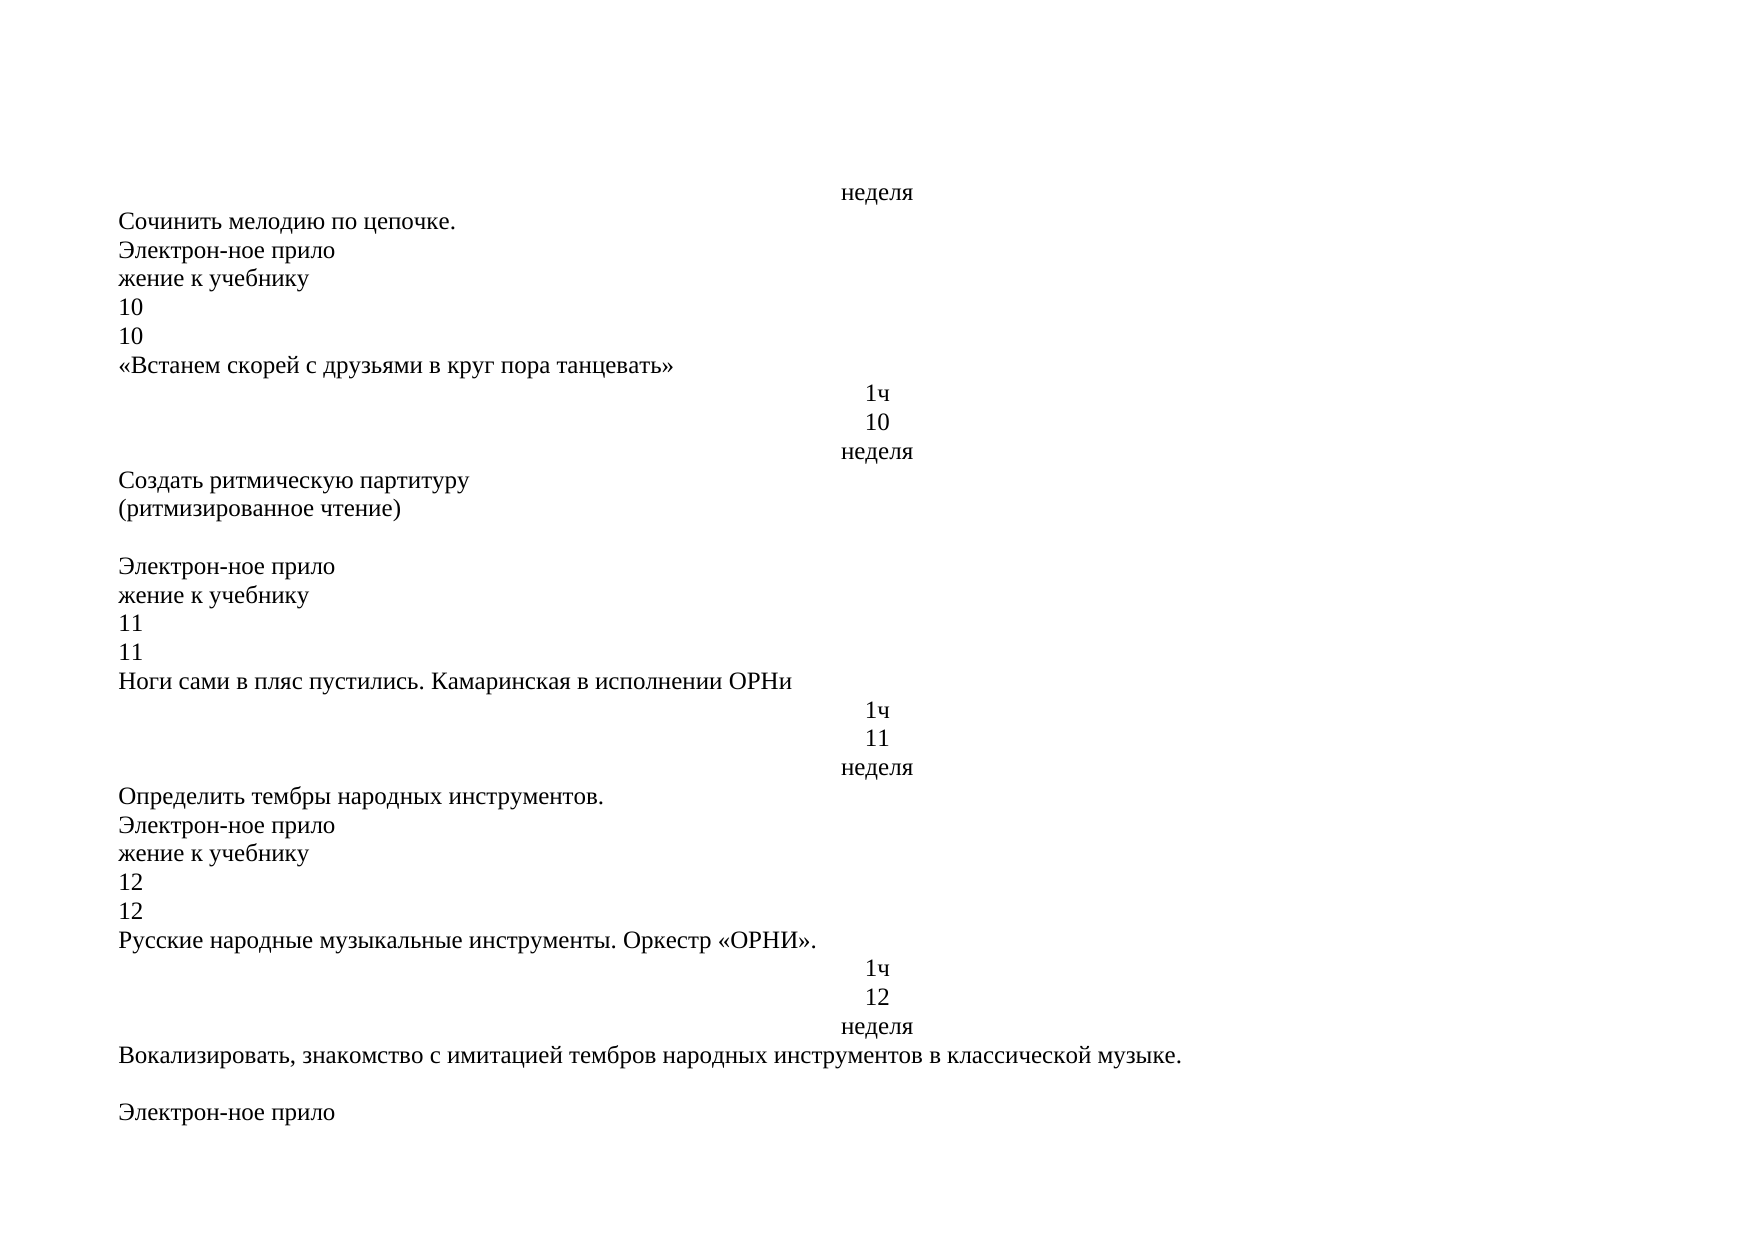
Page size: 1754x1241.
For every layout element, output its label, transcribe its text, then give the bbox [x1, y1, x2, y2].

text Русские народные музыкальные инструменты. Оркестр «ОРНИ». [118, 925, 1636, 953]
text 12 [118, 867, 1636, 896]
text неделя [118, 752, 1636, 781]
text 11 [118, 723, 1636, 752]
text Электрон-ное прило [118, 1097, 1636, 1126]
text Электрон-ное прило [118, 810, 1636, 838]
text 12 [118, 896, 1636, 925]
text Создать ритмическую партитуру [118, 465, 1636, 493]
text 10 [118, 292, 1636, 321]
text Ноги сами в пляс пустились. Камаринская в исполнении ОРНи [118, 666, 1636, 695]
text 11 [118, 637, 1636, 666]
text 11 [118, 608, 1636, 637]
text (ритмизированное чтение) [118, 493, 1636, 522]
text 1ч [118, 378, 1636, 407]
text 1ч [118, 695, 1636, 723]
text 12 [118, 982, 1636, 1011]
text Электрон-ное прило [118, 235, 1636, 263]
text 1ч [118, 953, 1636, 982]
text Сочинить мелодию по цепочке. [118, 206, 1636, 235]
text неделя [118, 177, 1636, 206]
text «Встанем скорей с друзьями в круг пора танцевать» [118, 350, 1636, 378]
text неделя [118, 436, 1636, 465]
text 10 [118, 321, 1636, 350]
text 10 [118, 407, 1636, 436]
text неделя [118, 1011, 1636, 1040]
text Вокализировать, знакомство с имитацией тембров народных инструментов в классической музыке. [118, 1040, 1636, 1068]
text жение к учебнику [118, 838, 1636, 867]
text Электрон-ное прило [118, 551, 1636, 580]
text жение к учебнику [118, 263, 1636, 292]
text жение к учебнику [118, 580, 1636, 608]
text Определить тембры народных инструментов. [118, 781, 1636, 810]
